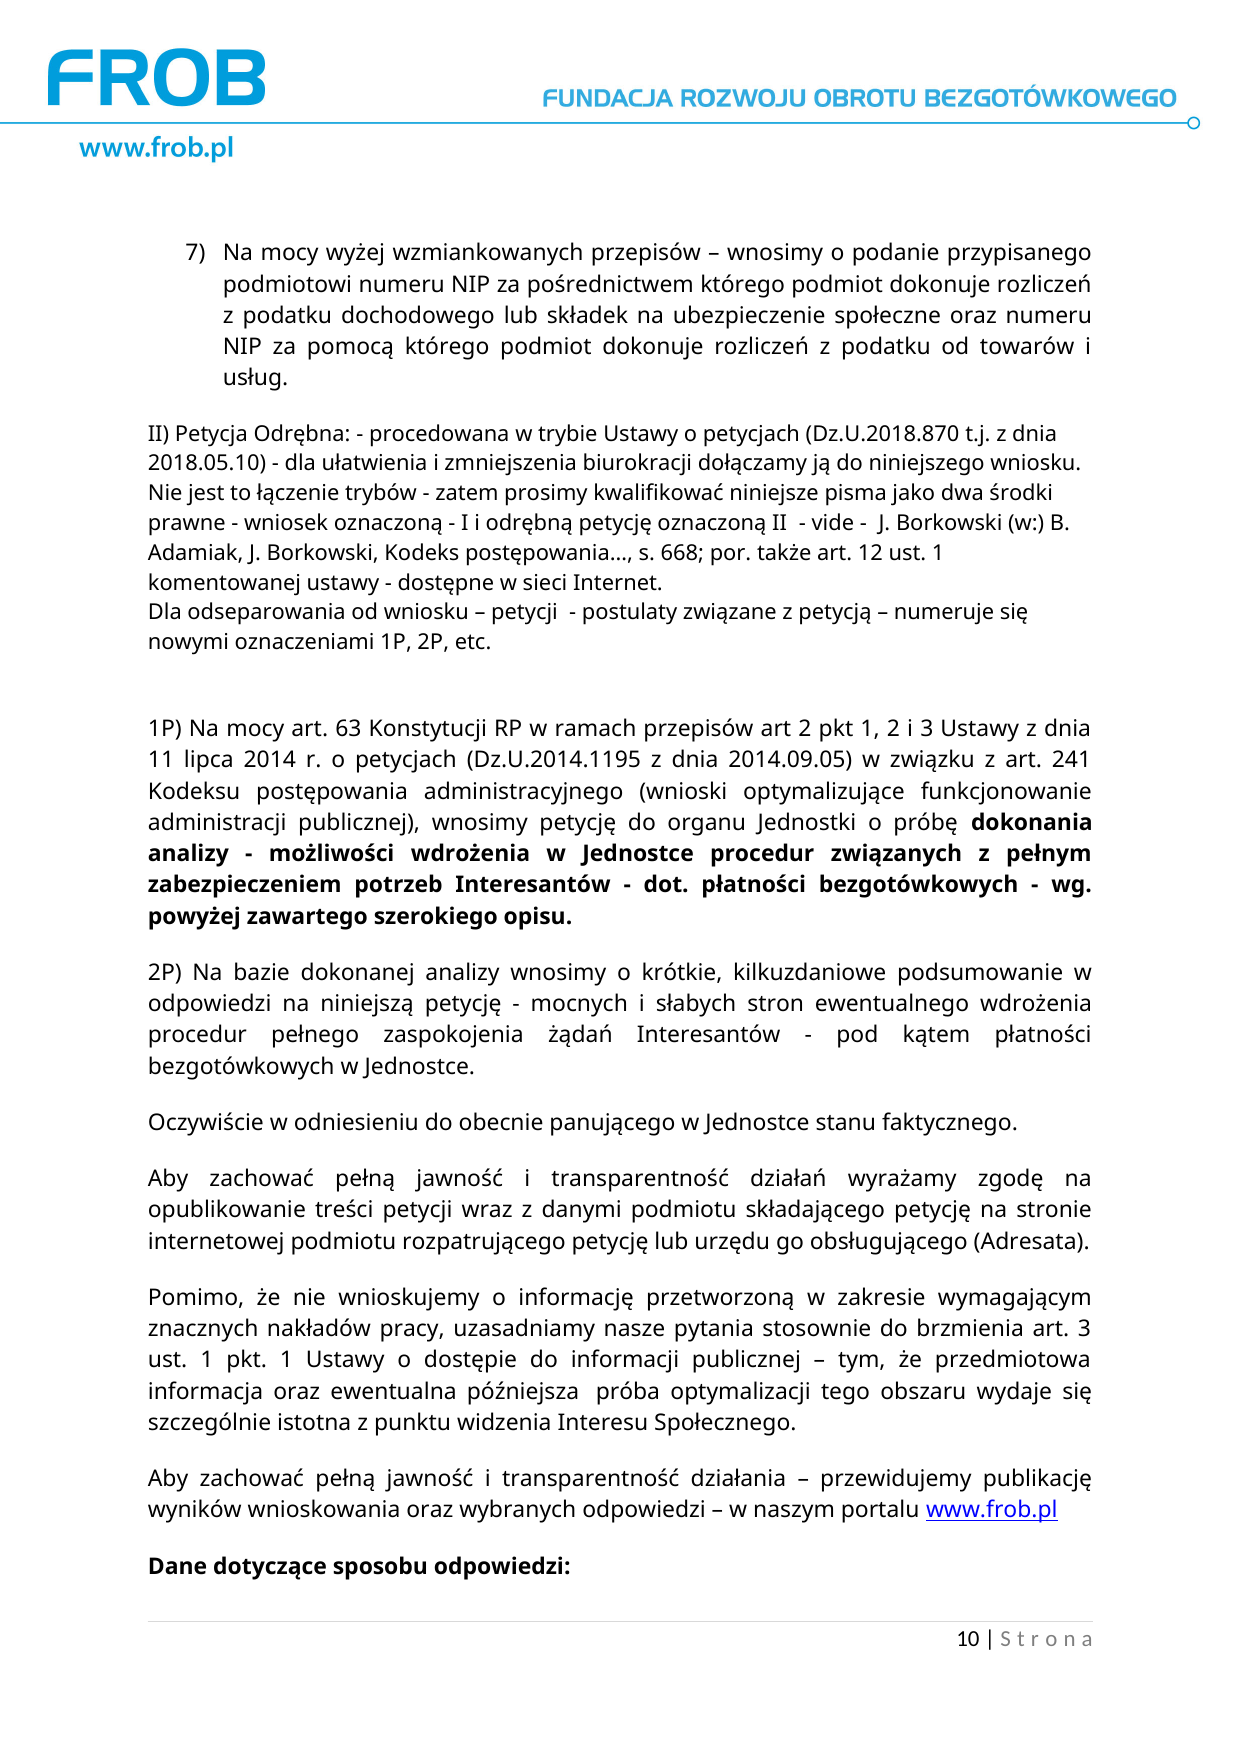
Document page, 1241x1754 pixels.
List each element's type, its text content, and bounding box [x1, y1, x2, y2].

text II) Petycja Odrębna: - procedowana w trybie Ustawy o petycjach (Dz.U.2018.870 t.j. z dnia 2018.05.10) - dla ułatwienia i zmniejszenia biurokracji dołączamy ją do niniejszego wniosku. Nie jest to łączenie trybów - zatem prosimy kwalifikować niniejsze pisma jako dwa środki prawne - wniosek oznaczoną - I i odrębną petycję oznaczoną II - vide - J. Borkowski (w:) B. Adamiak, J. Borkowski, Kodeks postępowania…, s. 668; por. także art. 12 ust. 1 komentowanej ustawy - dostępne w sieci Internet. [148, 418, 1093, 596]
text Pomimo, że nie wnioskujemy o informację przetworzoną w zakresie wymagającym znacznych nakładów pracy, uzasadniamy nasze pytania stosownie do brzmienia art. 3 ust. 1 pkt. 1 Ustawy o dostępie do informacji publicznej – tym, że przedmiotowa informacja oraz ewentualna późniejsza próba optymalizacji tego obszaru wydaje się szczególnie istotna z punktu widzenia Interesu Społecznego. [148, 1281, 1093, 1437]
text Aby zachować pełną jawność i transparentność działań wyrażamy zgodę na opublikowanie treści petycji wraz z danymi podmiotu składającego petycję na stronie internetowej podmiotu rozpatrującego petycję lub urzędu go obsługującego (Adresata). [148, 1162, 1093, 1256]
list Na mocy wyżej wzmiankowanych przepisów – wnosimy o podanie przypisanego podmiotowi numeru NIP za pośrednictwem którego podmiot dokonuje rozliczeń z podatku dochodowego lub składek na ubezpieczenie społeczne oraz numeru NIP za pomocą którego podmiot dokonuje rozliczeń z podatku od towarów i usług. [185, 236, 1093, 393]
text Dane dotyczące sposobu odpowiedzi: [148, 1550, 1093, 1581]
text Aby zachować pełną jawność i transparentność działania – przewidujemy publikację wyników wnioskowania oraz wybranych odpowiedzi – w naszym portalu www.frob.pl [148, 1462, 1093, 1525]
text Oczywiście w odniesieniu do obecnie panującego w Jednostce stanu faktycznego. [148, 1106, 1093, 1137]
text Dla odseparowania od wniosku – petycji - postulaty związane z petycją – numeruje się nowymi oznaczeniami 1P, 2P, etc. [148, 596, 1093, 656]
text 2P) Na bazie dokonanej analizy wnosimy o krótkie, kilkuzdaniowe podsumowanie w odpowiedzi na niniejszą petycję - mocnych i słabych stron ewentualnego wdrożenia procedur pełnego zaspokojenia żądań Interesantów - pod kątem płatności bezgotówkowych w Jednostce. [148, 956, 1093, 1081]
text 1P) Na mocy art. 63 Konstytucji RP w ramach przepisów art 2 pkt 1, 2 i 3 Ustawy z dnia 11 lipca 2014 r. o petycjach (Dz.U.2014.1195 z dnia 2014.09.05) w związku z art. 241 Kodeksu postępowania administracyjnego (wnioski optymalizujące funkcjonowanie administracji publicznej), wnosimy petycję do organu Jednostki o próbę dokonania analizy - możliwości wdrożenia w Jednostce procedur związanych z pełnym zabezpieczeniem potrzeb Interesantów - dot. płatności bezgotówkowych - wg. powyżej zawartego szerokiego opisu. [148, 712, 1093, 931]
picture [0, 0, 1241, 176]
